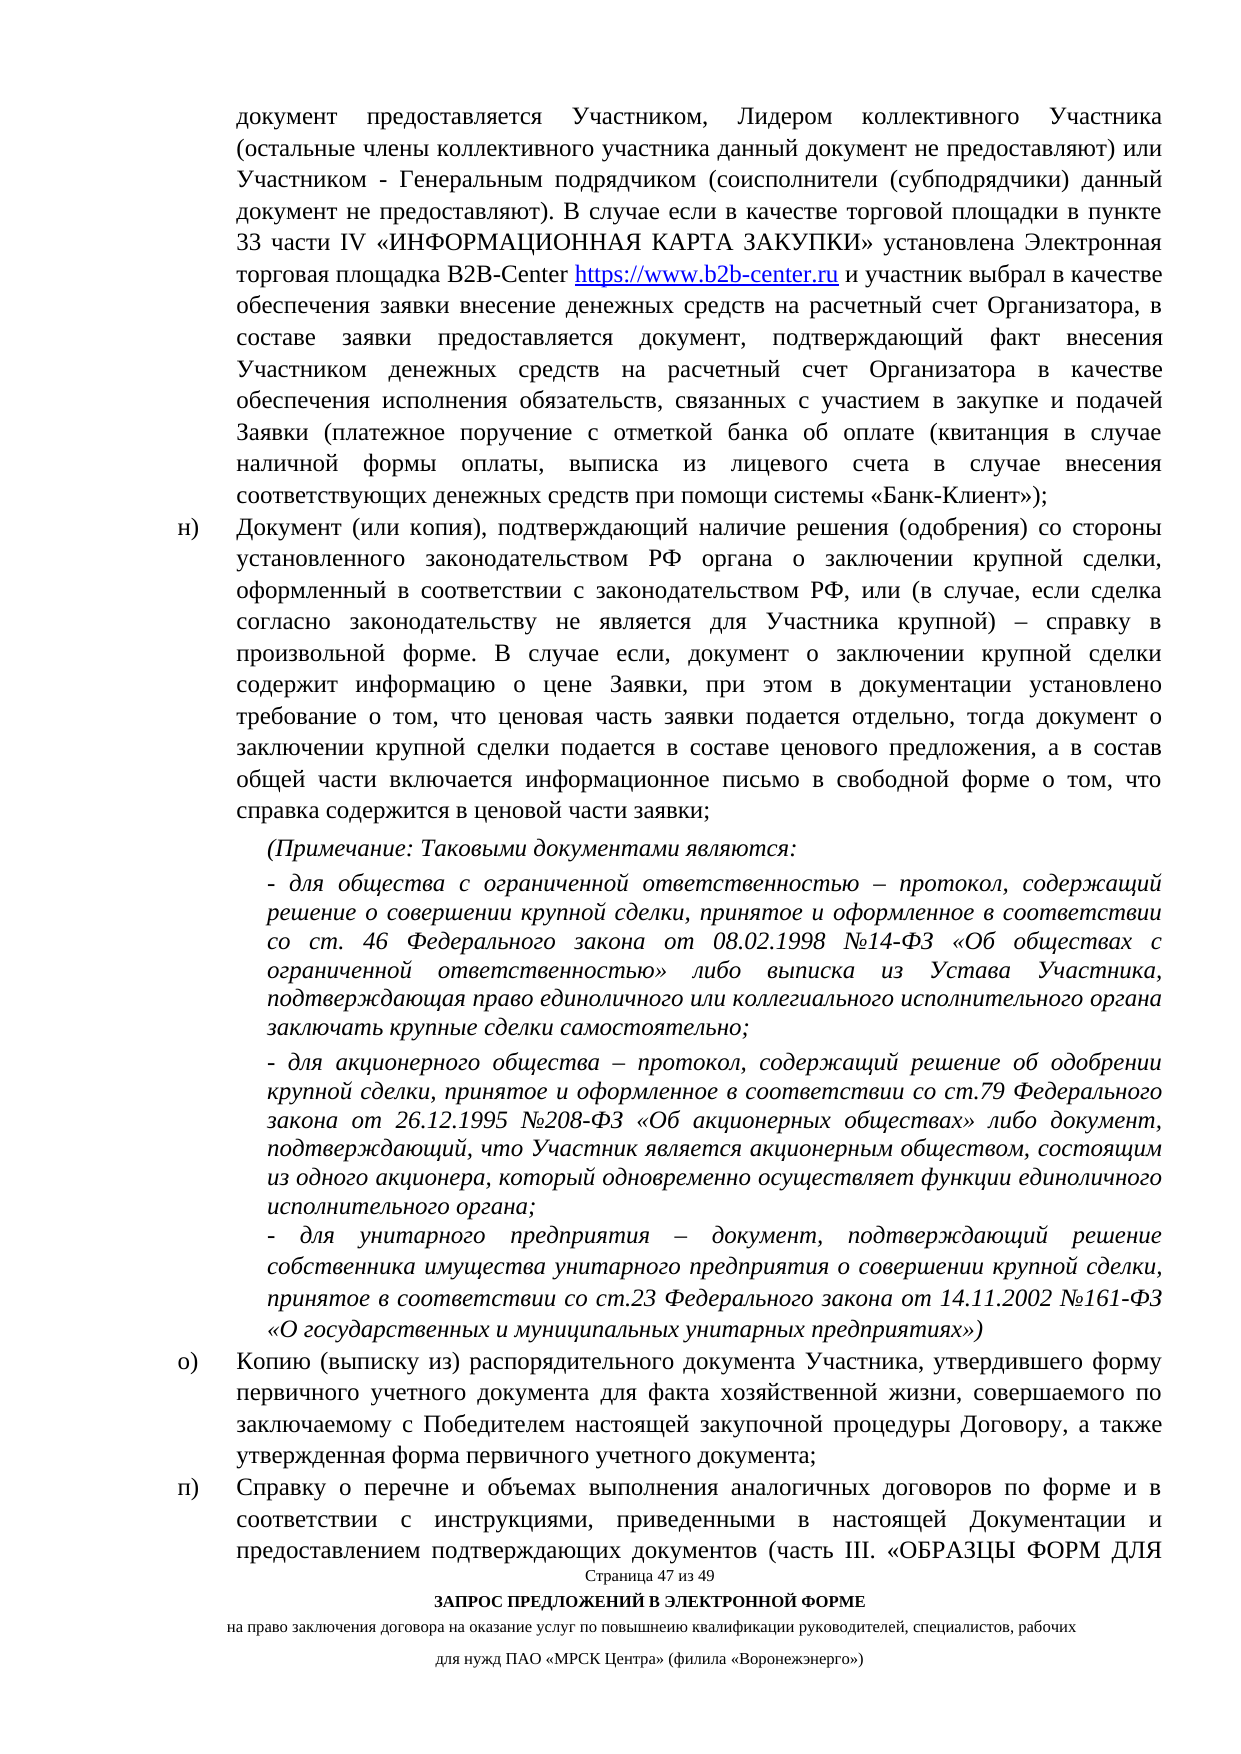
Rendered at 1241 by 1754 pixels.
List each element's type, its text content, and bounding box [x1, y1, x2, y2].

list - для унитарного предприятия – документ, подтверждающий решение собственника имущества унитарного предприятия о совершении крупной сделки, принятое в соответствии со ст.23 Федерального закона от 14.11.2002 №161-ФЗ «О государственных и муниципальных унитарных предприятиях») [267, 1220, 1163, 1343]
list (Примечание: Таковыми документами являются: [267, 833, 1163, 862]
list Копию (выписку из) распорядительного документа Участника, утвердившего форму первичного учетного документа для факта хозяйственной жизни, совершаемого по заключаемому с Победителем настоящей закупочной процедуры Договору, а также утвержденная форма первичного учетного документа; [177, 1346, 1163, 1469]
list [177, 1472, 1163, 1564]
list - для общества с ограниченной ответственностью – протокол, содержащий решение о совершении крупной сделки, принятое и оформленное в соответствии со ст. 46 Федерального закона от 08.02.1998 №14-ФЗ «Об обществах с ограниченной ответственностью» либо выписка из Устава Участника, подтверждающая право единоличного или коллегиального исполнительного органа заключать крупные сделки самостоятельно; [267, 868, 1163, 1041]
list Документ (или копия), подтверждающий наличие решения (одобрения) со стороны установленного законодательством РФ органа о заключении крупной сделки, оформленный в соответствии с законодательством РФ, или (в случае, если сделка согласно законодательству не является для Участника крупной) – справку в произвольной форме. В случае если, документ о заключении крупной сделки содержит информацию о цене Заявки, при этом в документации установлено требование о том, что ценовая часть заявки подается отдельно, тогда документ о заключении крупной сделки подается в составе ценового предложения, а в состав общей части включается информационное письмо в свободной форме о том, что справка содержится в ценовой части заявки; [177, 512, 1163, 824]
list - для акционерного общества – протокол, содержащий решение об одобрении крупной сделки, принятое и оформленное в соответствии со ст.79 Федерального закона от 26.12.1995 №208-ФЗ «Об акционерных обществах» либо документ, подтверждающий, что Участник является акционерным обществом, состоящим из одного акционера, который одновременно осуществляет функции единоличного исполнительного органа; [267, 1047, 1163, 1220]
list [177, 101, 1163, 509]
